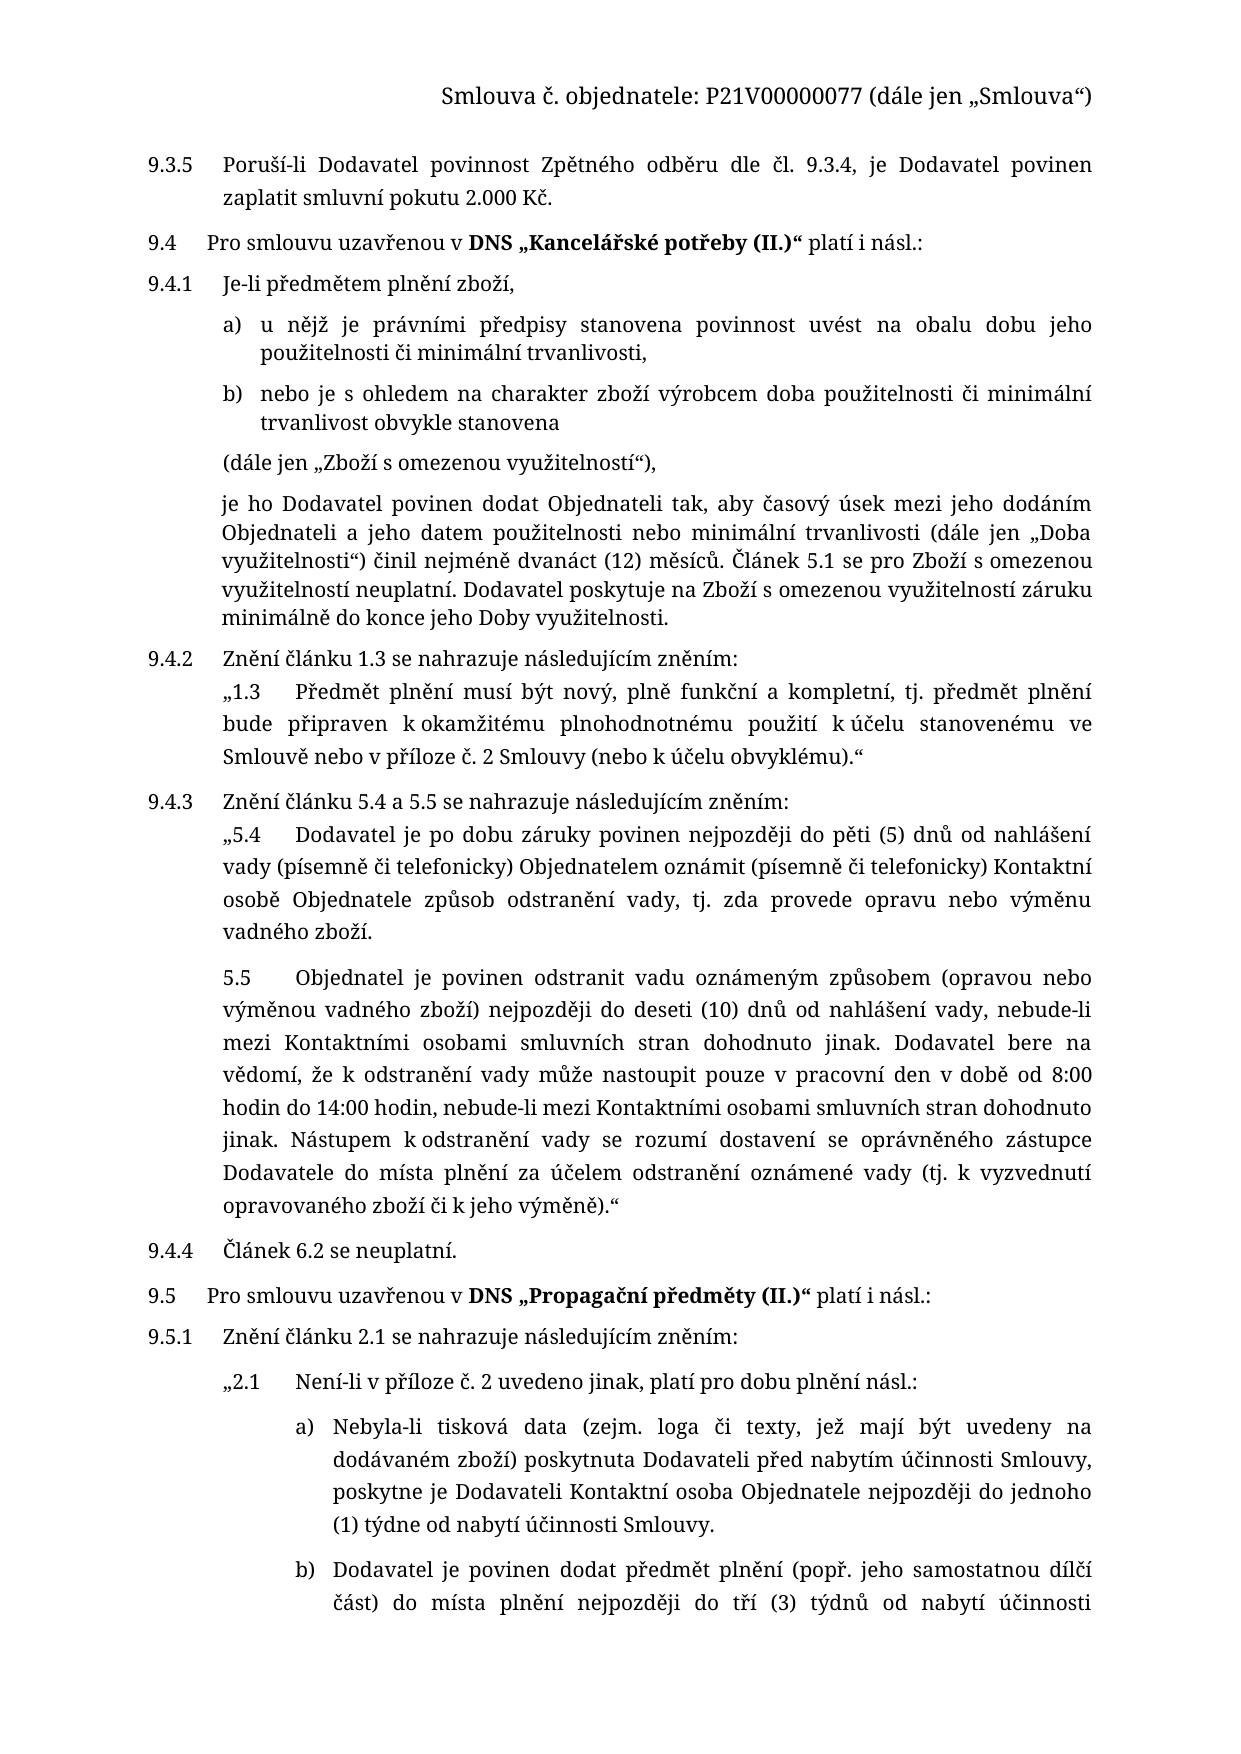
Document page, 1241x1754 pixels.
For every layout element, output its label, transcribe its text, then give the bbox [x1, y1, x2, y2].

list Je-li předmětem plnění zboží, [148, 269, 1093, 297]
list Článek 6.2 se neuplatní. [148, 1236, 1093, 1264]
list „2.1 Není-li v příloze č. 2 uvedeno jinak, platí pro dobu plnění násl.: [223, 1367, 1093, 1396]
list „1.3 Předmět plnění musí být nový, plně funkční a kompletní, tj. předmět plnění bude připraven k okamžitému plnohodnotnému použití k účelu stanovenému ve Smlouvě nebo v příloze č. 2 Smlouvy (nebo k účelu obvyklému).“ [223, 677, 1093, 770]
text je ho Dodavatel povinen dodat Objednateli tak, aby časový úsek mezi jeho dodáním Objednateli a jeho datem použitelnosti nebo minimální trvanlivosti (dále jen „Doba využitelnosti“) činil nejméně dvanáct (12) měsíců. Článek 5.1 se pro Zboží s omezenou využitelností neuplatní. Dodavatel poskytuje na Zboží s omezenou využitelností záruku minimálně do konce jeho Doby využitelnosti. [221, 489, 1093, 632]
list 5.5 Objednatel je povinen odstranit vadu oznámeným způsobem (opravou nebo výměnou vadného zboží) nejpozději do deseti (10) dnů od nahlášení vady, nebude-li mezi Kontaktními osobami smluvních stran dohodnuto jinak. Dodavatel bere na vědomí, že k odstranění vady může nastoupit pouze v pracovní den v době od 8:00 hodin do 14:00 hodin, nebude-li mezi Kontaktními osobami smluvních stran dohodnuto jinak. Nástupem k odstranění vady se rozumí dostavení se oprávněného zástupce Dodavatele do místa plnění za účelem odstranění oznámené vady (tj. k vyzvednutí opravovaného zboží či k jeho výměně).“ [223, 963, 1093, 1219]
list „5.4 Dodavatel je po dobu záruky povinen nejpozději do pěti (5) dnů od nahlášení vady (písemně či telefonicky) Objednatelem oznámit (písemně či telefonicky) Kontaktní osobě Objednatele způsob odstranění vady, tj. zda provede opravu nebo výměnu vadného zboží. [223, 820, 1093, 946]
list Pro smlouvu uzavřenou v DNS „Kancelářské potřeby (II.)“ platí i násl.: [148, 228, 1093, 256]
list nebo je s ohledem na charakter zboží výrobcem doba použitelnosti či minimální trvanlivost obvykle stanovena [223, 379, 1093, 436]
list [295, 1555, 1093, 1616]
list Znění článku 5.4 a 5.5 se nahrazuje následujícím zněním: [148, 787, 1093, 816]
list Pro smlouvu uzavřenou v DNS „Propagační předměty (II.)“ platí i násl.: [148, 1281, 1093, 1309]
list u nějž je právními předpisy stanovena povinnost uvést na obalu dobu jeho použitelnosti či minimální trvanlivosti, [223, 310, 1093, 367]
list Poruší-li Dodavatel povinnost Zpětného odběru dle čl. 9.3.4, je Dodavatel povinen zaplatit smluvní pokutu 2.000 Kč. [148, 150, 1093, 211]
list Znění článku 1.3 se nahrazuje následujícím zněním: [148, 644, 1093, 673]
list Znění článku 2.1 se nahrazuje následujícím zněním: [148, 1322, 1093, 1350]
list Nebyla-li tisková data (zejm. loga či texty, jež mají být uvedeny na dodávaném zboží) poskytnuta Dodavateli před nabytím účinnosti Smlouvy, poskytne je Dodavateli Kontaktní osoba Objednatele nejpozději do jednoho (1) týdne od nabytí účinnosti Smlouvy. [295, 1412, 1093, 1538]
text (dále jen „Zboží s omezenou využitelností“), [223, 448, 1093, 477]
